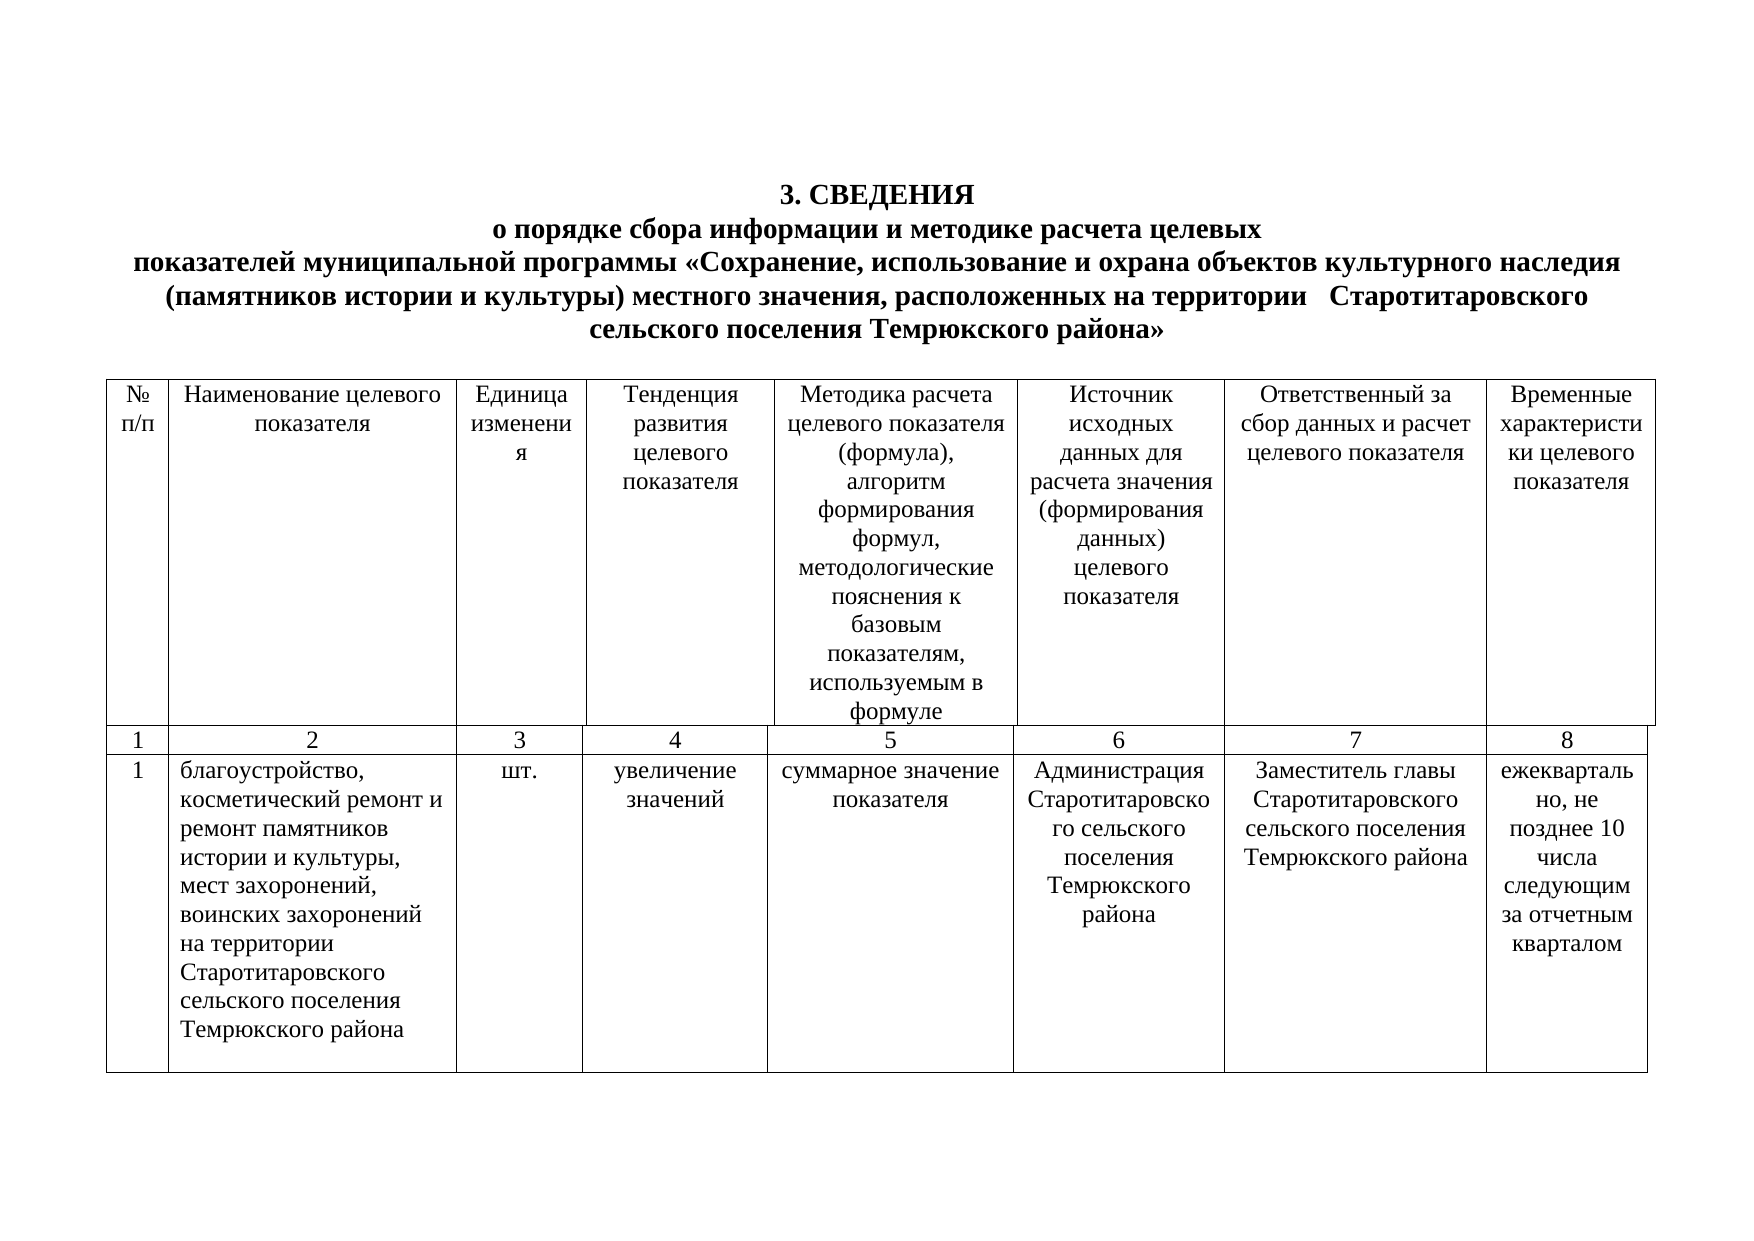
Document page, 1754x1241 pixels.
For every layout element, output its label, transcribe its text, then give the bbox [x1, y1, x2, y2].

table_cell 5 [768, 726, 1013, 754]
table_header Единица изменения [457, 380, 586, 724]
table_header Методика расчета целевого показателя (формула), алгоритм формирования формул, методологические пояснения к базовым показателям, используемым в формуле [775, 380, 1017, 724]
table_cell 1 [107, 726, 168, 754]
table_cell Администрация Старотитаровского сельского поселения Темрюкского района [1014, 755, 1224, 1072]
table_cell 1 [107, 755, 168, 1072]
table_cell 4 [583, 726, 767, 754]
text показателей муниципальной программы «Сохранение, использование и охрана объектов культурного наследия (памятников истории и культуры) местного значения, расположенных на территории Старотитаровского сельского поселения Темрюкского района» [118, 244, 1636, 345]
table_header Временные характеристики целевого показателя [1487, 380, 1655, 724]
table_header Наименование целевого показателя [169, 380, 456, 724]
table_cell 3 [457, 726, 582, 754]
table_header Тенденция развития целевого показателя [587, 380, 774, 724]
table_cell шт. [457, 755, 582, 1072]
table_cell благоустройство, косметический ремонт и ремонт памятников истории и культуры, мест захоронений, воинских захоронений на территории Старотитаровского сельского поселения Темрюкского района [169, 755, 456, 1072]
table_header Ответственный за сбор данных и расчет целевого показателя [1225, 380, 1486, 724]
table_header Источник исходных данных для расчета значения (формирования данных) целевого показателя [1018, 380, 1224, 724]
table_header № п/п [107, 380, 168, 724]
table_cell Заместитель главы Старотитаровского сельского поселения Темрюкского района [1225, 755, 1486, 1072]
table_cell 8 [1487, 726, 1647, 754]
table_cell 6 [1014, 726, 1224, 754]
table_cell 7 [1225, 726, 1486, 754]
table_cell суммарное значение показателя [768, 755, 1013, 1072]
table_cell 2 [169, 726, 456, 754]
text 3. СВЕДЕНИЯ [118, 177, 1636, 211]
table_cell ежеквартально, не позднее 10 числа следующим за отчетным кварталом [1487, 755, 1647, 1072]
text о порядке сбора информации и методике расчета целевых [118, 211, 1636, 244]
table_cell увеличение значений [583, 755, 767, 1072]
